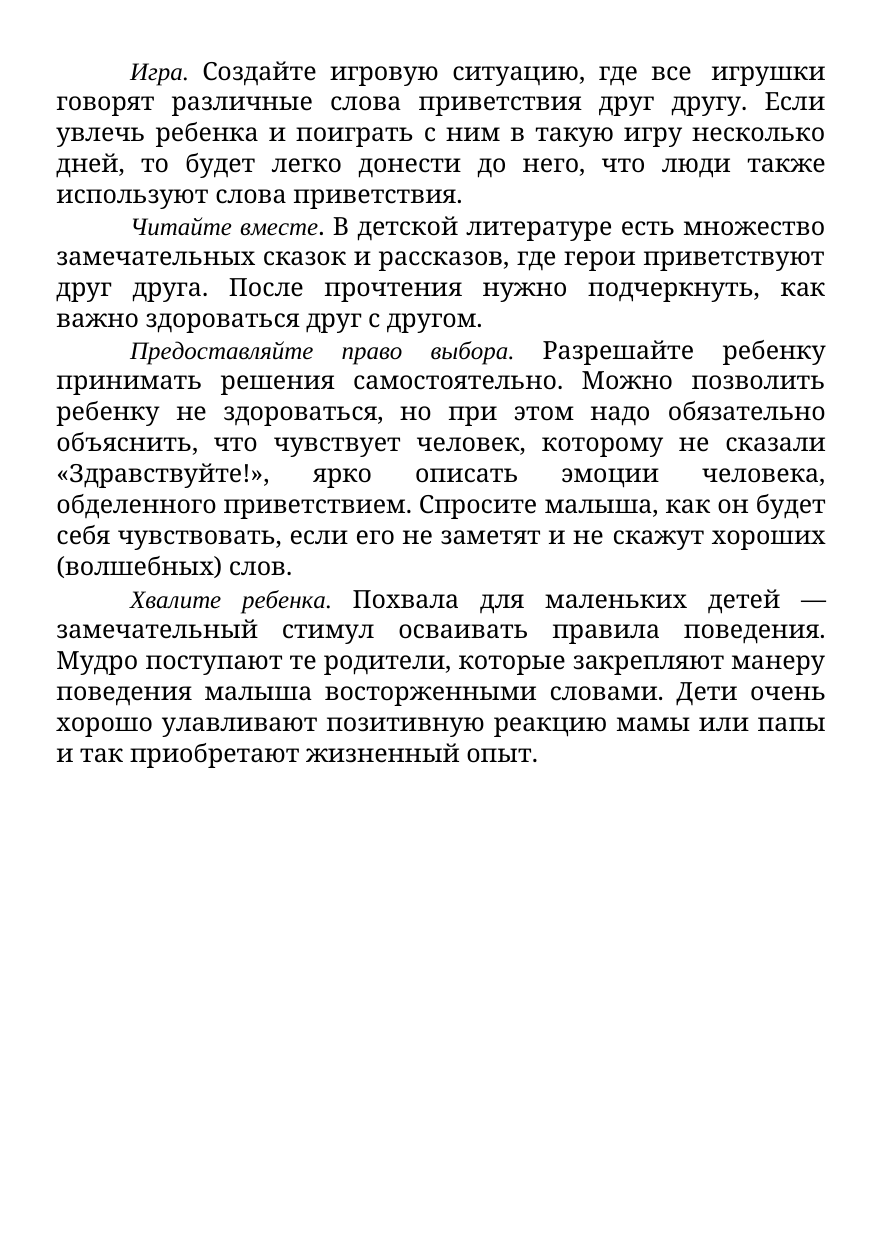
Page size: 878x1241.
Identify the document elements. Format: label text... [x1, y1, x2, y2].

text Предоставляйте право выбора. Разрешайте ребенку принимать решения самостоятельно. Можно позволить ребенку не здороваться, но при этом надо обязательно объяснить, что чувствует человек, которому не сказали «Здравствуйте!», ярко описать эмоции человека, обделенного приветствием. Спросите мaлыша, как он будет себя чувствовать, если его не заметят и не скажут хороших (волшебных) слов. [56, 335, 826, 583]
text Хвалите ребенка. Похвала для маленьких детей — замечательный стимул осваивать правила поведения. Мудро поступают те родители, которые закрепляют манеру поведения мaлыша восторженными словами. Дети очень хорошо улавливают позитивную реакцию мамы или папы и так приобретают жизненный опыт. [56, 583, 826, 769]
text Читайте вместе. В детской литературе есть множество замечательных сказок и рассказов, где герои приветствуют друг друга. После прочтения нужно подчеркнуть, как важно здороваться друг с другом. [56, 211, 825, 335]
text Игра. Создайте игровую ситуацию, где все игрушки говорят различные слова приветствия друг другу. Если увлечь ребенка и поиграть с ним в такую игру несколько дней, то будет легко донести до него, что люди также используют слова приветствия. [56, 55, 826, 211]
